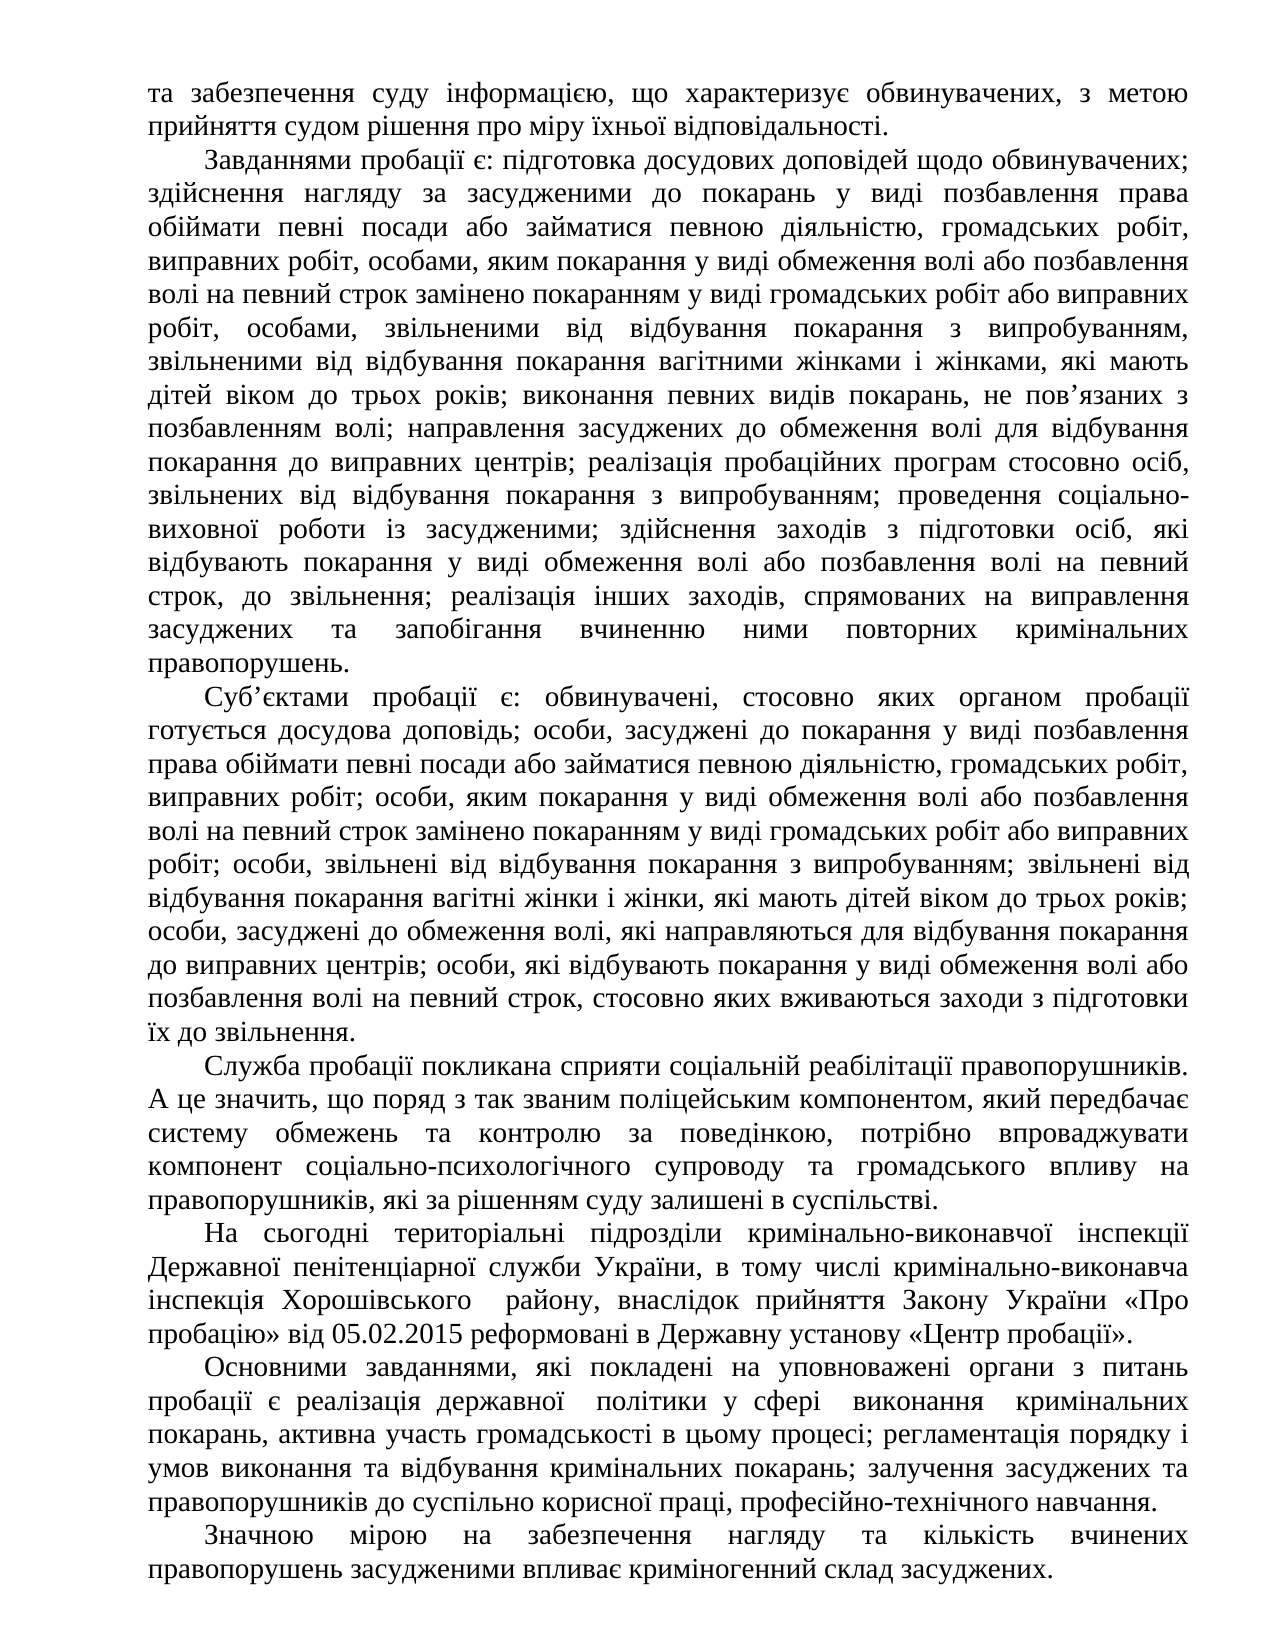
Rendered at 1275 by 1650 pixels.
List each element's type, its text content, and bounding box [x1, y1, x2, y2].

text Служба пробації покликана сприяти соціальній реабілітації правопорушників. А це значить, що поряд з так званим поліцейським компонентом, який передбачає систему обмежень та контролю за поведінкою, потрібно впроваджувати компонент соціально-психологічного супроводу та громадського впливу на правопорушників, які за рішенням суду залишені в суспільстві. [148, 1048, 1190, 1215]
text На сьогодні територіальні підрозділи кримінально-виконавчої інспекції Державної пенітенціарної служби України, в тому числі кримінально-виконавча інспекція Хорошівського району, внаслідок прийняття Закону України «Про пробацію» від 05.02.2015 реформовані в Державну установу «Центр пробації». [148, 1215, 1190, 1349]
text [148, 75, 1190, 142]
text Суб’єктами пробації є: обвинувачені, стосовно яких органом пробації готується досудова доповідь; особи, засуджені до покарання у виді позбавлення права обіймати певні посади або займатися певною діяльністю, громадських робіт, виправних робіт; особи, яким покарання у виді обмеження волі або позбавлення волі на певний строк замінено покаранням у виді громадських робіт або виправних робіт; особи, звільнені від відбування покарання з випробуванням; звільнені від відбування покарання вагітні жінки і жінки, які мають дітей віком до трьох років; особи, засуджені до обмеження волі, які направляються для відбування покарання до виправних центрів; особи, які відбувають покарання у виді обмеження волі або позбавлення волі на певний строк, стосовно яких вживаються заходи з підготовки їх до звільнення. [148, 679, 1190, 1048]
text Завданнями пробації є: підготовка досудових доповідей щодо обвинувачених; здійснення нагляду за засудженими до покарань у виді позбавлення права обіймати певні посади або займатися певною діяльністю, громадських робіт, виправних робіт, особами, яким покарання у виді обмеження волі або позбавлення волі на певний строк замінено покаранням у виді громадських робіт або виправних робіт, особами, звільненими від відбування покарання з випробуванням, звільненими від відбування покарання вагітними жінками і жінками, які мають дітей віком до трьох років; виконання певних видів покарань, не пов’язаних з позбавленням волі; направлення засуджених до обмеження волі для відбування покарання до виправних центрів; реалізація пробаційних програм стосовно осіб, звільнених від відбування покарання з випробуванням; проведення соціально-виховної роботи із засудженими; здійснення заходів з підготовки осіб, які відбувають покарання у виді обмеження волі або позбавлення волі на певний строк, до звільнення; реалізація інших заходів, спрямованих на виправлення засуджених та запобігання вчиненню ними повторних кримінальних правопорушень. [148, 142, 1190, 679]
text Основними завданнями, які покладені на уповноважені органи з питань пробації є реалізація державної політики у сфері виконання кримінальних покарань, активна участь громадськості в цьому процесі; регламентація порядку і умов виконання та відбування кримінальних покарань; залучення засуджених та правопорушників до суспільно корисної праці, професійно-технічного навчання. [148, 1349, 1190, 1517]
text Значною мірою на забезпечення нагляду та кількість вчинених правопорушень засудженими впливає криміногенний склад засуджених. [148, 1517, 1190, 1584]
